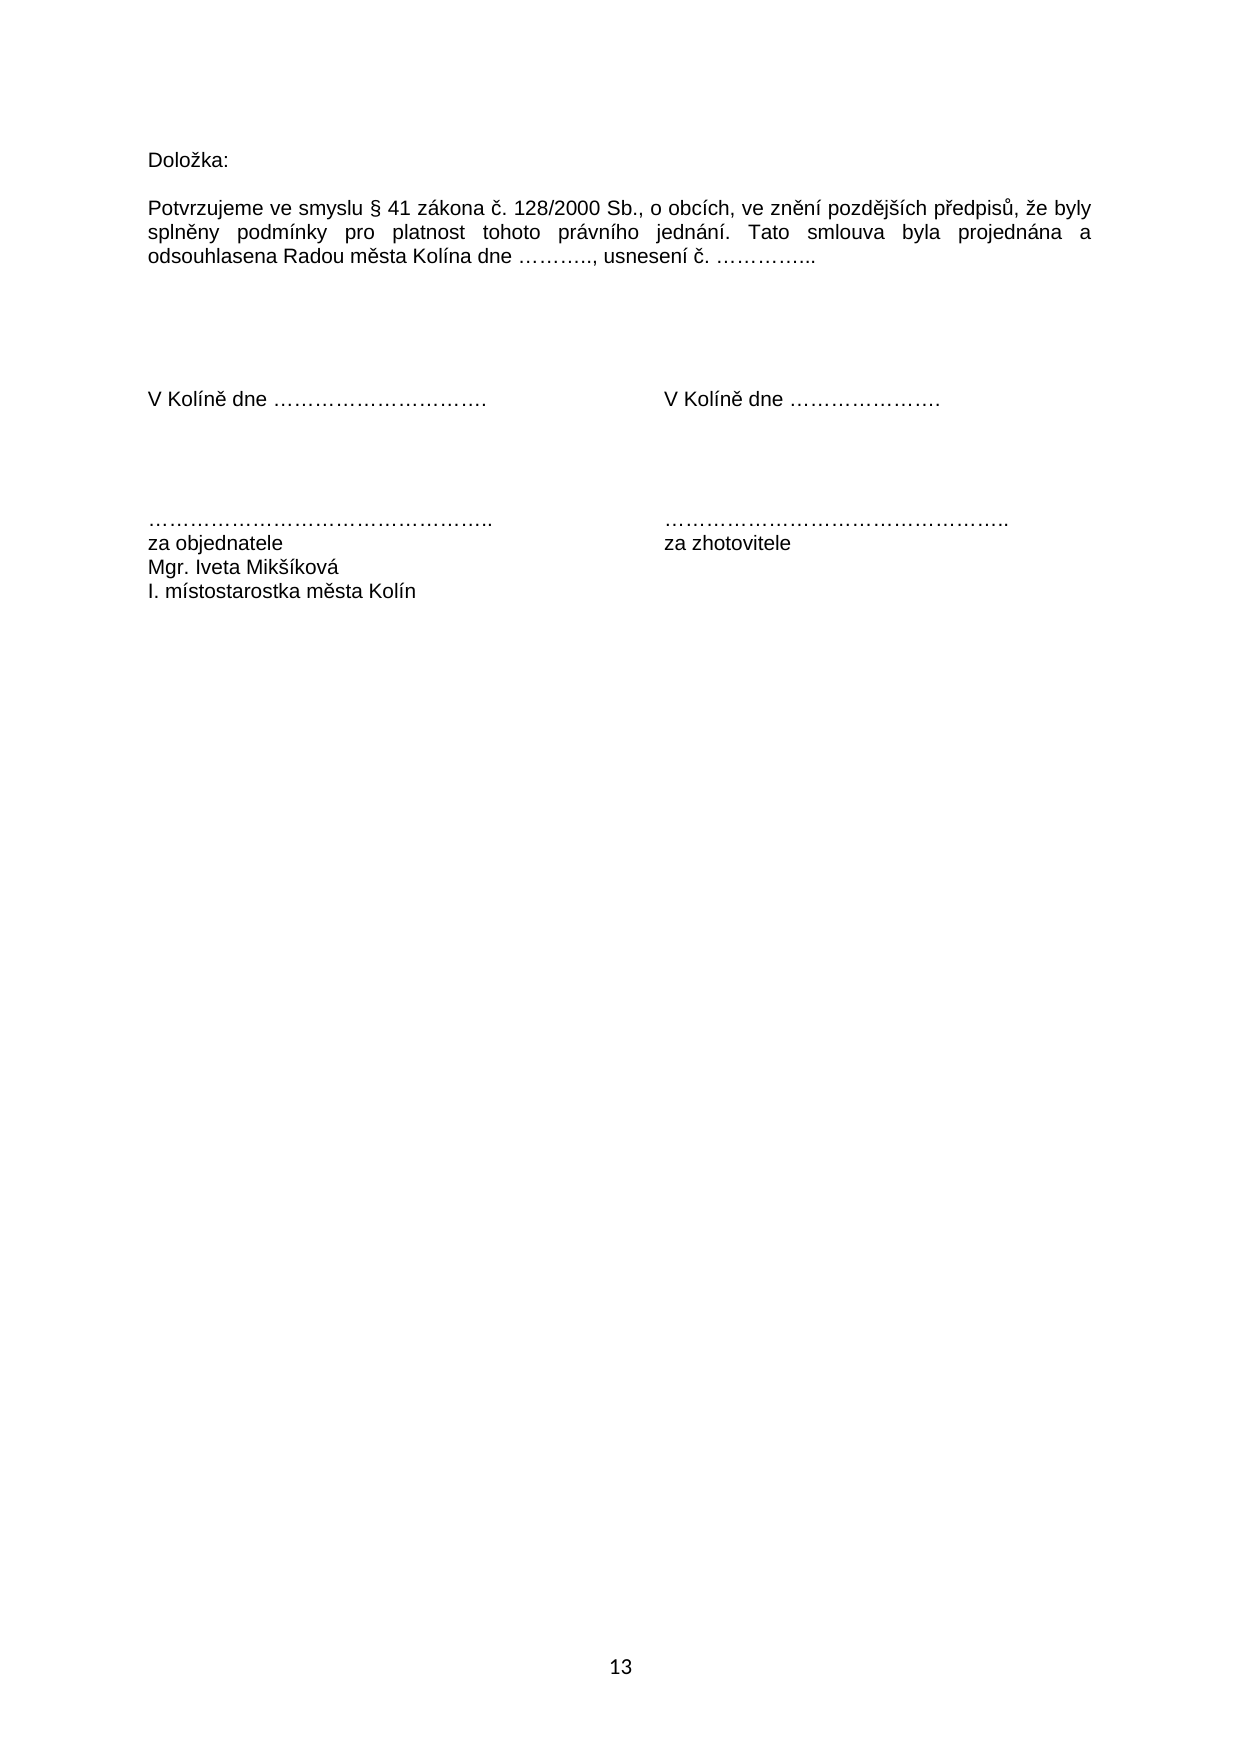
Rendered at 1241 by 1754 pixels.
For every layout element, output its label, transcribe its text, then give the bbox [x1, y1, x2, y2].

text Potvrzujeme ve smyslu § 41 zákona č. 128/2000 Sb., o obcích, ve znění pozdějších předpisů, že byly splněny podmínky pro platnost tohoto právního jednání. Tato smlouva byla projednána a odsouhlasena Radou města Kolína dne ……….., usnesení č. …………... [148, 196, 1092, 267]
text I. místostarostka města Kolín [148, 579, 1092, 603]
text Doložka: [148, 148, 1092, 172]
text Mgr. Iveta Mikšíková [148, 555, 1092, 579]
text za objednatele za zhotovitele [148, 531, 1092, 555]
text ………………………………………….. ………………………………………….. [148, 507, 1092, 531]
text V Kolíně dne …………………………. V Kolíně dne …………………. [148, 387, 1092, 411]
